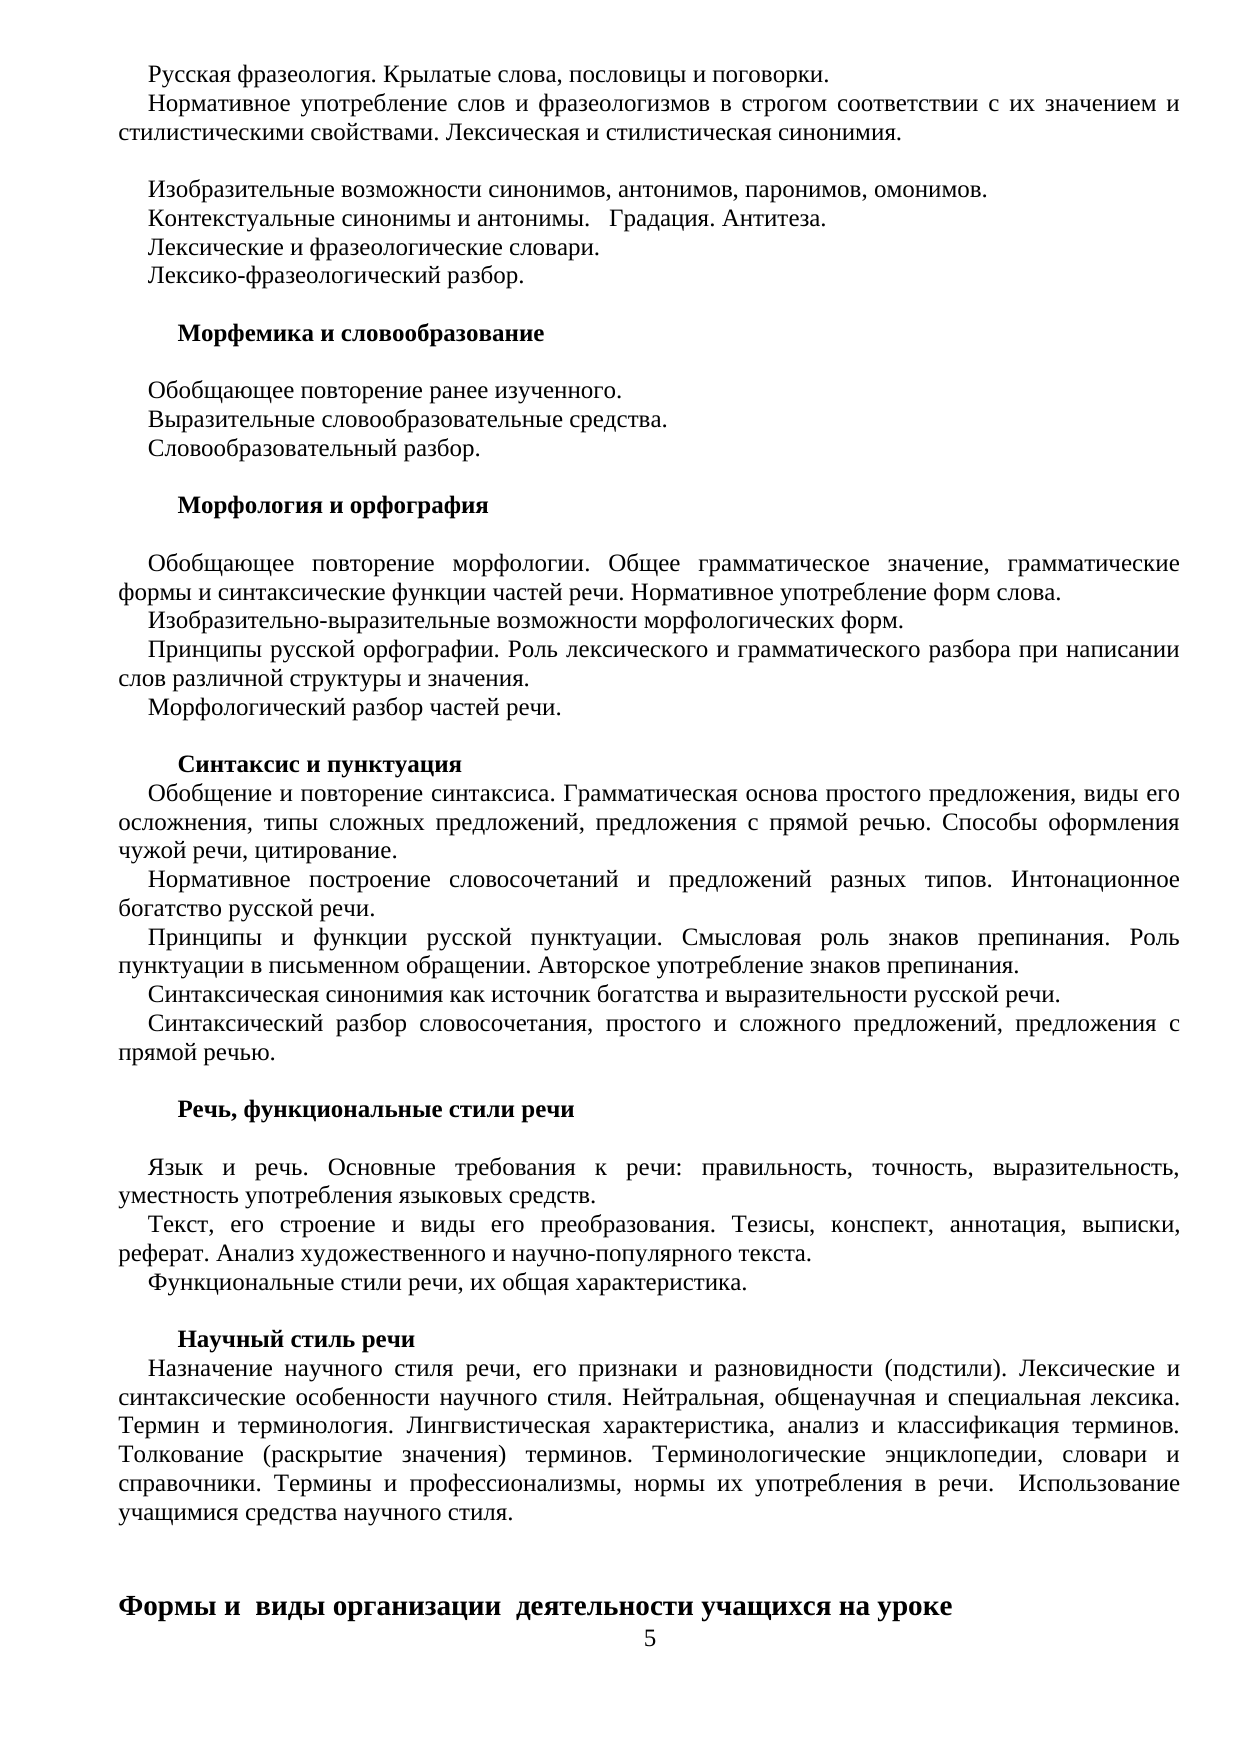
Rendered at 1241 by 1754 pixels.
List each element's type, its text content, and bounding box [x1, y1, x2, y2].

text Обобщение и повторение синтаксиса. Грамматическая основа простого предложения, виды его осложнения, типы сложных предложений, предложения с прямой речью. Способы оформления чужой речи, цитирование. [118, 778, 1181, 864]
text Морфологический разбор частей речи. [118, 692, 1181, 720]
text Изобразительно-выразительные возможности морфологических форм. [118, 605, 1181, 634]
text Нормативное употребление слов и фразеологизмов в строгом соответствии с их значением и стилистическими свойствами. Лексическая и стилистическая синонимия. [118, 88, 1181, 145]
text Принципы и функции русской пунктуации. Смысловая роль знаков препинания. Роль пунктуации в письменном обращении. Авторское употребление знаков препинания. [118, 922, 1181, 979]
text Синтаксис и пунктуация [118, 749, 1181, 778]
text Лексические и фразеологические словари. [118, 232, 1181, 260]
text Принципы русской орфографии. Роль лексического и грамматического разбора при написании слов различной структуры и значения. [118, 634, 1181, 692]
text Контекстуальные синонимы и антонимы. Градация. Антитеза. [118, 203, 1181, 232]
text Словообразовательный разбор. [118, 433, 1181, 462]
text Язык и речь. Основные требования к речи: правильность, точность, выразительность, уместность употребления языковых средств. [118, 1152, 1181, 1209]
text Русская фразеология. Крылатые слова, пословицы и поговорки. [118, 59, 1181, 88]
text Обобщающее повторение морфологии. Общее грамматическое значение, грамматические формы и синтаксические функции частей речи. Нормативное употребление форм слова. [118, 548, 1181, 605]
text Выразительные словообразовательные средства. [118, 404, 1181, 433]
text Синтаксический разбор словосочетания, простого и сложного предложений, предложения с прямой речью. [118, 1008, 1181, 1065]
text Синтаксическая синонимия как источник богатства и выразительности русской речи. [118, 979, 1181, 1008]
text Обобщающее повторение ранее изученного. [118, 375, 1181, 404]
text Назначение научного стиля речи, его признаки и разновидности (подстили). Лексические и синтаксические особенности научного стиля. Нейтральная, общенаучная и специальная лексика. Термин и терминология. Лингвистическая характеристика, анализ и классификация терминов. Толкование (раскрытие значения) терминов. Терминологические энциклопедии, словари и справочники. Термины и профессионализмы, нормы их употребления в речи. Использование учащимися средства научного стиля. [118, 1353, 1181, 1525]
text Научный стиль речи [118, 1324, 1181, 1353]
text Лексико-фразеологический разбор. [118, 260, 1181, 289]
text Текст, его строение и виды его преобразования. Тезисы, конспект, аннотация, выписки, реферат. Анализ художественного и научно-популярного текста. [118, 1209, 1181, 1267]
text Нормативное построение словосочетаний и предложений разных типов. Интонационное богатство русской речи. [118, 864, 1181, 922]
text Изобразительные возможности синонимов, антонимов, паронимов, омонимов. [118, 174, 1181, 203]
text Морфемика и словообразование [118, 318, 1181, 347]
text Функциональные стили речи, их общая характеристика. [118, 1267, 1181, 1295]
text Морфология и орфография [118, 490, 1181, 519]
text Речь, функциональные стили речи [118, 1094, 1181, 1123]
text Формы и виды организации деятельности учащихся на уроке [118, 1588, 1181, 1621]
